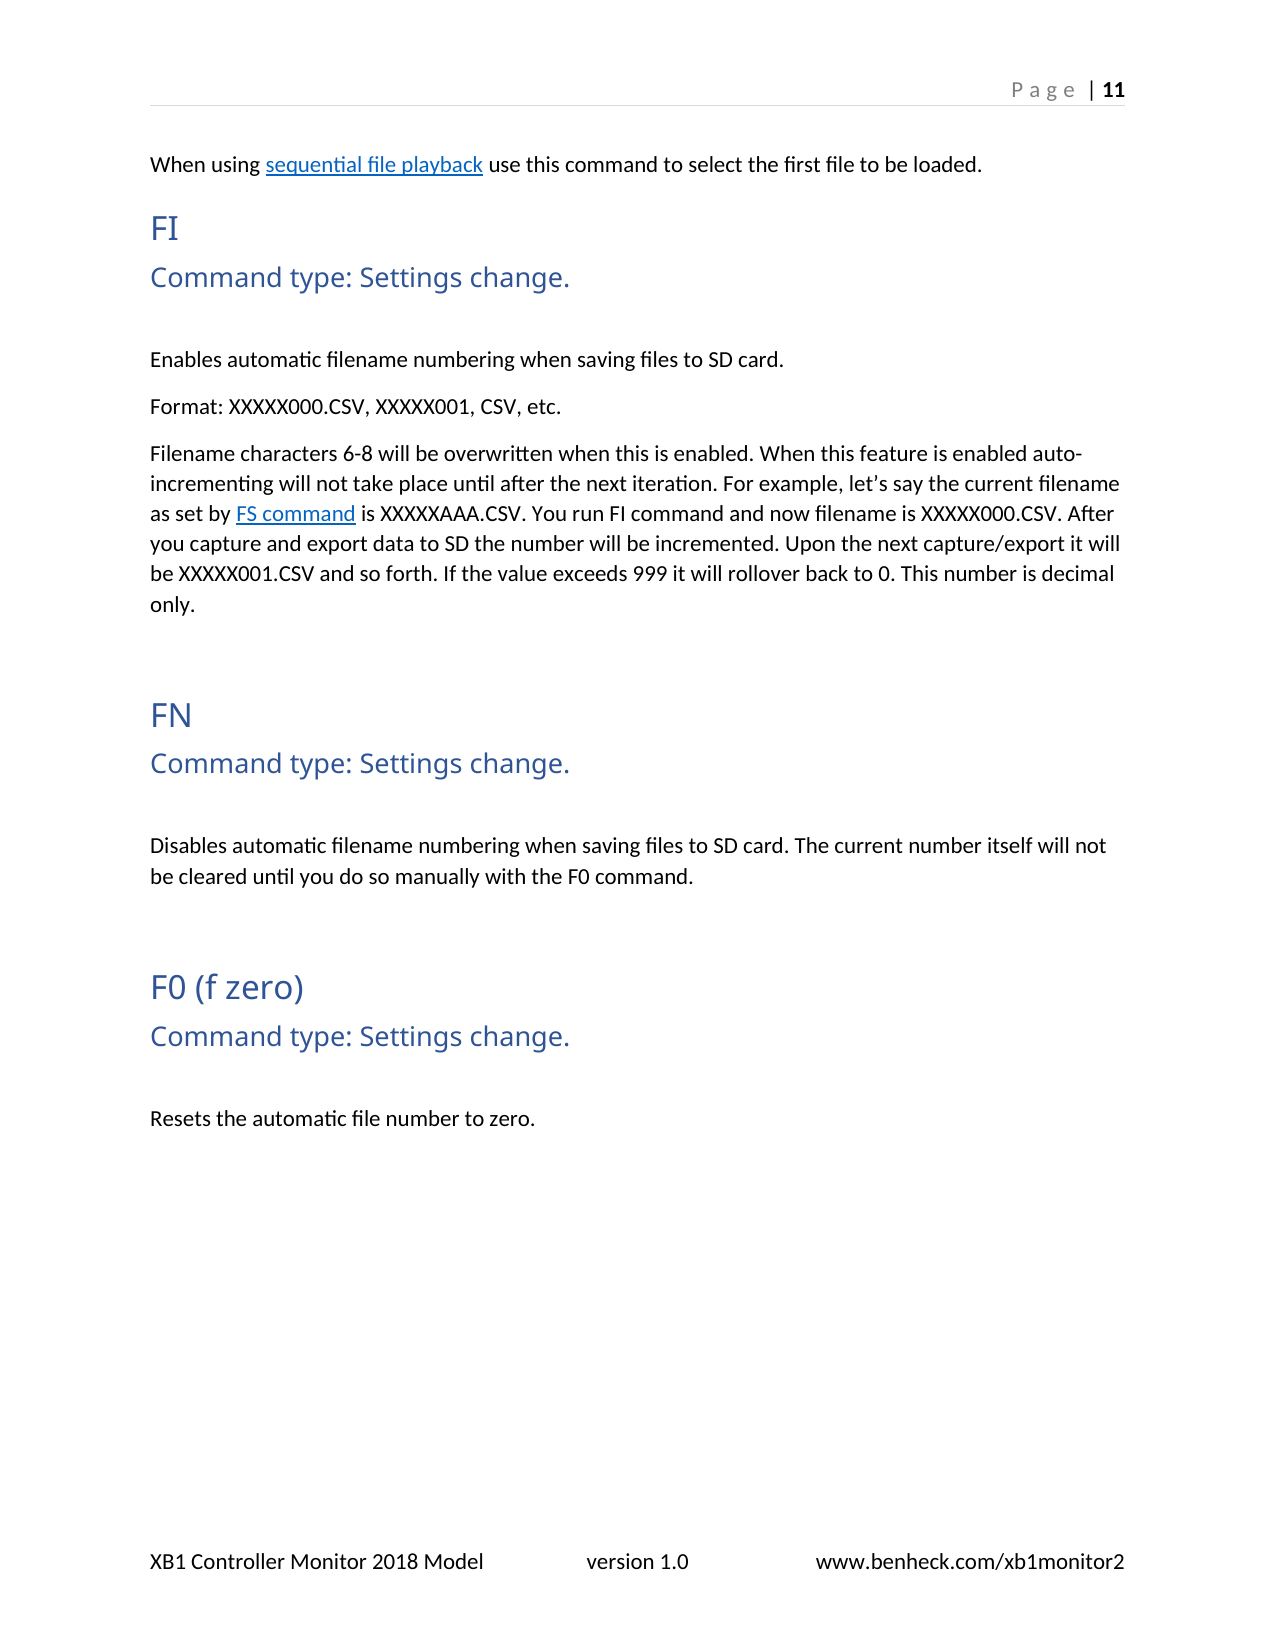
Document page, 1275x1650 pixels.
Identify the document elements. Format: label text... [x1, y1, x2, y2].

text Format: XXXXX000.CSV, XXXXX001, CSV, etc. [150, 392, 1125, 420]
subtitle FI [150, 205, 1125, 251]
text When using sequential file playback use this command to select the first file to be loaded. [150, 150, 1125, 178]
text Enables automatic filename numbering when saving files to SD card. [150, 345, 1125, 373]
text Filename characters 6-8 will be overwritten when this is enabled. When this feature is enabled auto-incrementing will not take place until after the next iteration. For example, let’s say the current filename as set by FS command is XXXXXAAA.CSV. You run FI command and now filename is XXXXX000.CSV. After you capture and export data to SD the number will be incremented. Upon the next capture/export it will be XXXXX001.CSV and so forth. If the value exceeds 999 it will rollover back to 0. This number is decimal only. [150, 439, 1125, 618]
subtitle Command type: Settings change. [150, 258, 1125, 295]
subtitle F0 (f zero) [150, 964, 1125, 1009]
text Resets the automatic file number to zero. [150, 1104, 1125, 1132]
subtitle Command type: Settings change. [150, 745, 1125, 782]
subtitle Command type: Settings change. [150, 1017, 1125, 1054]
text Disables automatic filename numbering when saving files to SD card. The current number itself will not be cleared until you do so manually with the F0 command. [150, 832, 1125, 890]
subtitle FN [150, 692, 1125, 737]
